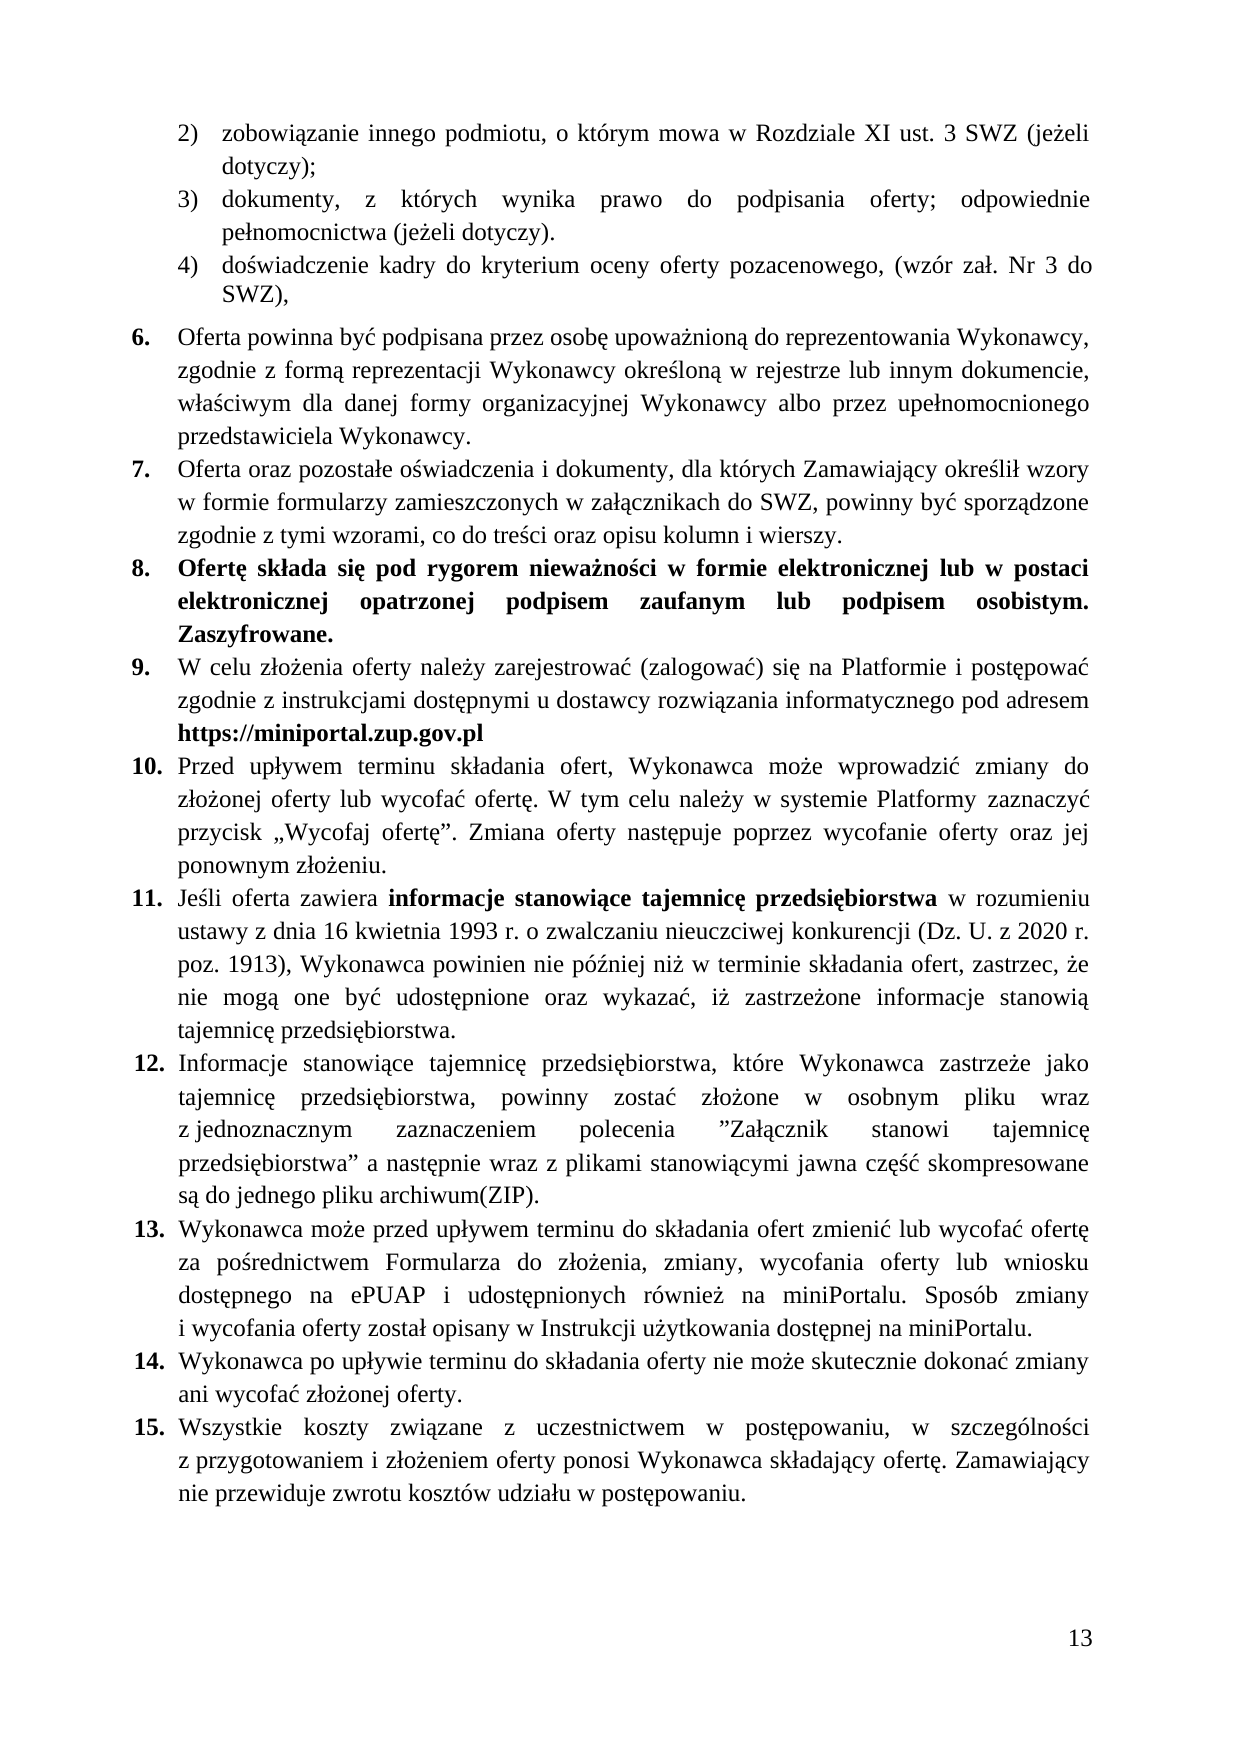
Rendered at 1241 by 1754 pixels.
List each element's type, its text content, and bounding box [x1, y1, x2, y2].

list W celu złożenia oferty należy zarejestrować (zalogować) się na Platformie i postępować zgodnie z instrukcjami dostępnymi u dostawcy rozwiązania informatycznego pod adresem https://miniportal.zup.gov.pl [131, 652, 1090, 747]
list doświadczenie kadry do kryterium oceny oferty pozacenowego, (wzór zał. Nr 3 do SWZ), [177, 250, 1094, 308]
list Wykonawca po upływie terminu do składania oferty nie może skutecznie dokonać zmiany ani wycofać złożonej oferty. [134, 1346, 1090, 1407]
list Wykonawca może przed upływem terminu do składania ofert zmienić lub wycofać ofertę za pośrednictwem Formularza do złożenia, zmiany, wycofania oferty lub wniosku dostępnego na ePUAP i udostępnionych również na miniPortalu. Sposób zmiany i wycofania oferty został opisany w Instrukcji użytkowania dostępnej na miniPortalu. [134, 1214, 1090, 1341]
list dokumenty, z których wynika prawo do podpisania oferty; odpowiednie pełnomocnictwa (jeżeli dotyczy). [177, 184, 1090, 246]
list Wszystkie koszty związane z uczestnictwem w postępowaniu, w szczególności z przygotowaniem i złożeniem oferty ponosi Wykonawca składający ofertę. Zamawiający nie przewiduje zwrotu kosztów udziału w postępowaniu. [134, 1412, 1090, 1507]
list Jeśli oferta zawiera informacje stanowiące tajemnicę przedsiębiorstwa w rozumieniu ustawy z dnia 16 kwietnia 1993 r. o zwalczaniu nieuczciwej konkurencji (Dz. U. z 2020 r. poz. 1913), Wykonawca powinien nie później niż w terminie składania ofert, zastrzec, że nie mogą one być udostępnione oraz wykazać, iż zastrzeżone informacje stanowią tajemnicę przedsiębiorstwa. [131, 883, 1090, 1044]
list Przed upływem terminu składania ofert, Wykonawca może wprowadzić zmiany do złożonej oferty lub wycofać ofertę. W tym celu należy w systemie Platformy zaznaczyć przycisk „Wycofaj ofertę”. Zmiana oferty następuje poprzez wycofanie oferty oraz jej ponownym złożeniu. [131, 751, 1090, 879]
list zobowiązanie innego podmiotu, o którym mowa w Rozdziale XI ust. 3 SWZ (jeżeli dotyczy); [177, 118, 1090, 180]
list Ofertę składa się pod rygorem nieważności w formie elektronicznej lub w postaci elektronicznej opatrzonej podpisem zaufanym lub podpisem osobistym. Zaszyfrowane. [131, 553, 1090, 648]
list Informacje stanowiące tajemnicę przedsiębiorstwa, które Wykonawca zastrzeże jako tajemnicę przedsiębiorstwa, powinny zostać złożone w osobnym pliku wraz z jednoznacznym zaznaczeniem polecenia ”Załącznik stanowi tajemnicę przedsiębiorstwa” a następnie wraz z plikami stanowiącymi jawna część skompresowane są do jednego pliku archiwum(ZIP). [134, 1048, 1090, 1209]
list Oferta powinna być podpisana przez osobę upoważnioną do reprezentowania Wykonawcy, zgodnie z formą reprezentacji Wykonawcy określoną w rejestrze lub innym dokumencie, właściwym dla danej formy organizacyjnej Wykonawcy albo przez upełnomocnionego przedstawiciela Wykonawcy. [131, 322, 1090, 450]
list Oferta oraz pozostałe oświadczenia i dokumenty, dla których Zamawiający określił wzory w formie formularzy zamieszczonych w załącznikach do SWZ, powinny być sporządzone zgodnie z tymi wzorami, co do treści oraz opisu kolumn i wierszy. [131, 454, 1090, 549]
